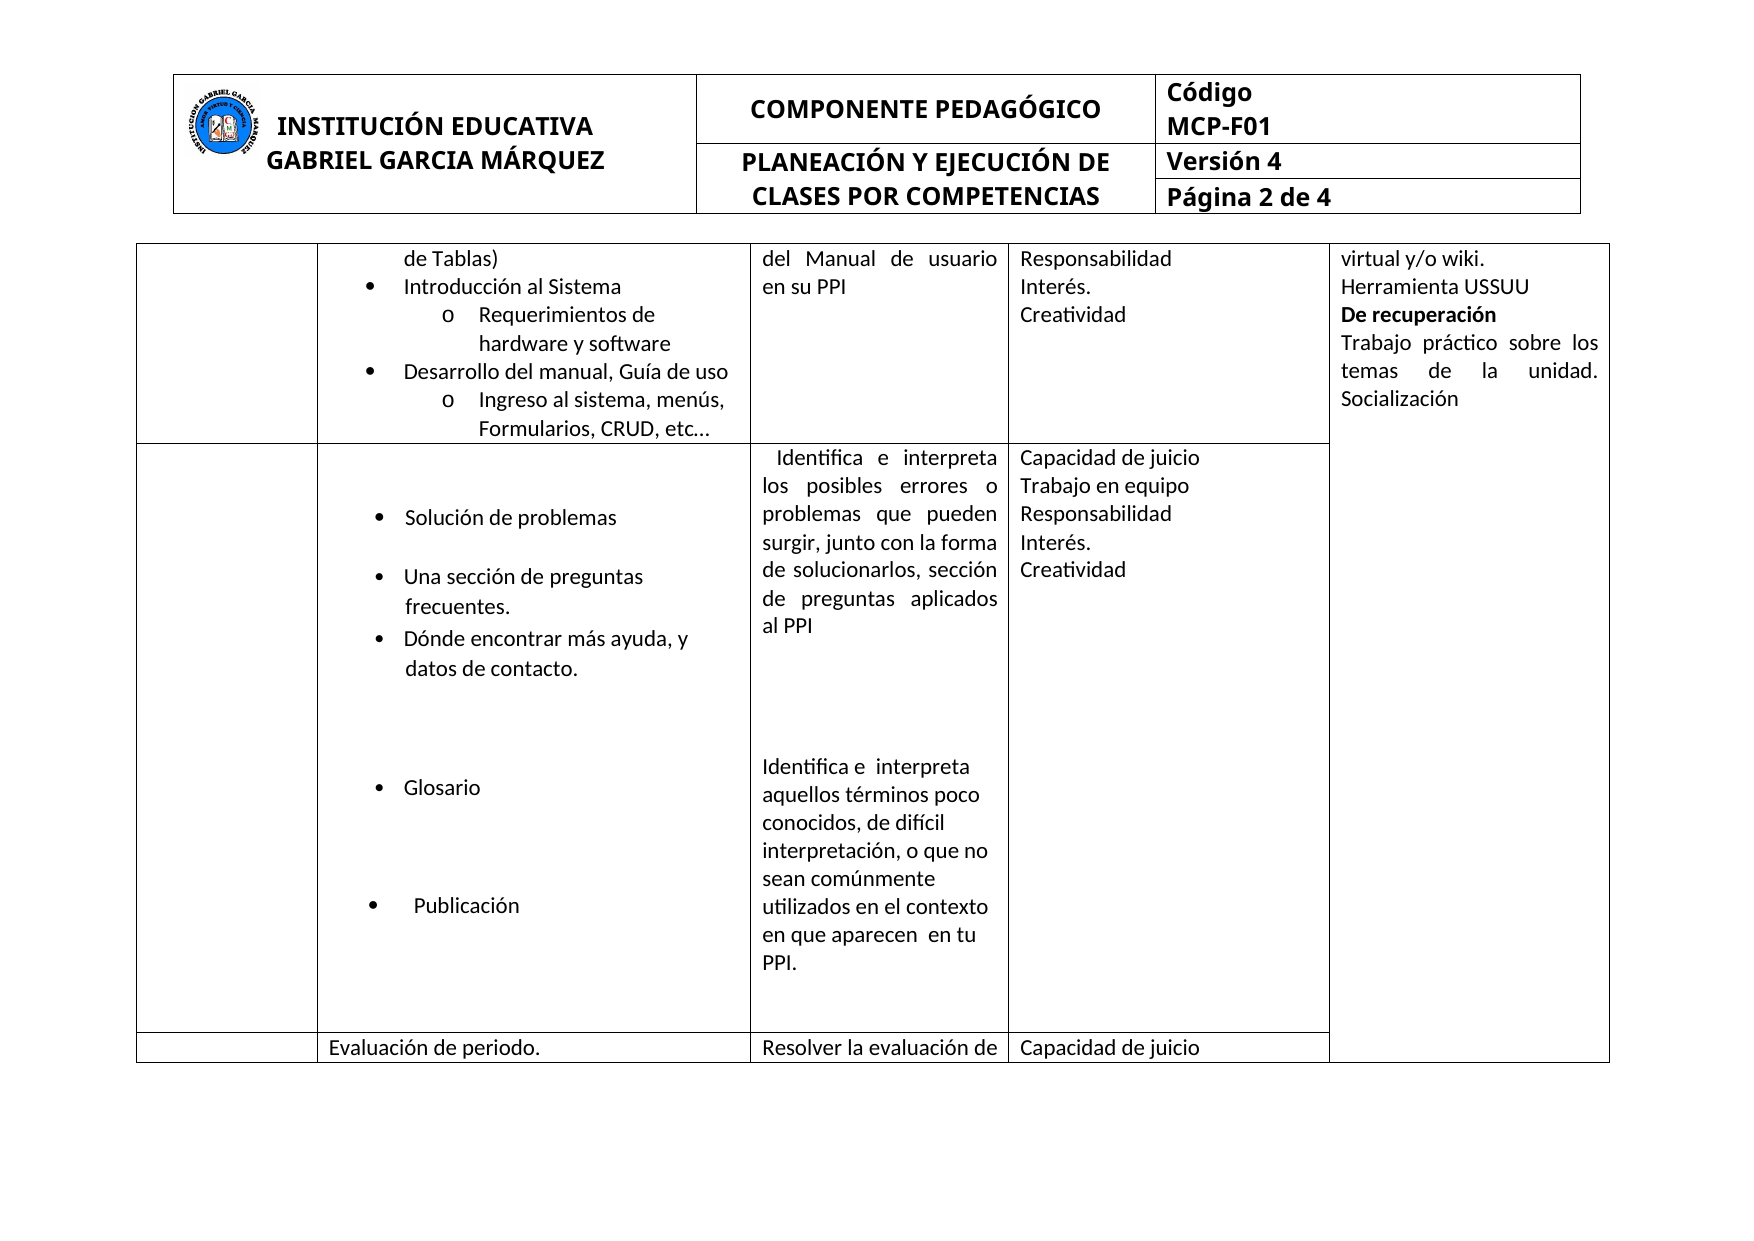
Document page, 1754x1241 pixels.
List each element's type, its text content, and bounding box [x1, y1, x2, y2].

table_cell Capacidad de juicio Trabajo en equipo Responsabilidad Interés. Creatividad [1009, 444, 1329, 1032]
table_cell Identifica e interpreta los posibles errores o problemas que pueden surgir, junto con la forma de solucionarlos, sección de preguntas aplicados al PPI Identifica e interpreta aquellos términos poco conocidos, de difícil interpretación, o que no sean comúnmente utilizados en el contexto en que aparecen en tu PPI. [751, 444, 1008, 1032]
table_cell [137, 444, 317, 1032]
picture [185, 83, 260, 158]
table_cell [137, 244, 317, 442]
table_cell Capacidad de juicio Trabajo en equipo Responsabilidad Interés. Creatividad [1009, 244, 1329, 442]
table_cell Identifica y representa a los elementos básicos del Manual de usuario en su PPI [751, 244, 1008, 442]
table_cell Capacidad de juicio Trabajo en equipo Responsabilidad Interés. Creatividad [1009, 1033, 1329, 1062]
table_cell Solución de problemas Una sección de preguntas frecuentes. Dónde encontrar más ayuda, y datos de contacto. Glosario Publicación [318, 444, 750, 1032]
table_cell [137, 1033, 317, 1062]
table_cell Evaluación de periodo. Refuerzo de todos los conceptos trabajados en la unidad. [318, 1033, 750, 1062]
